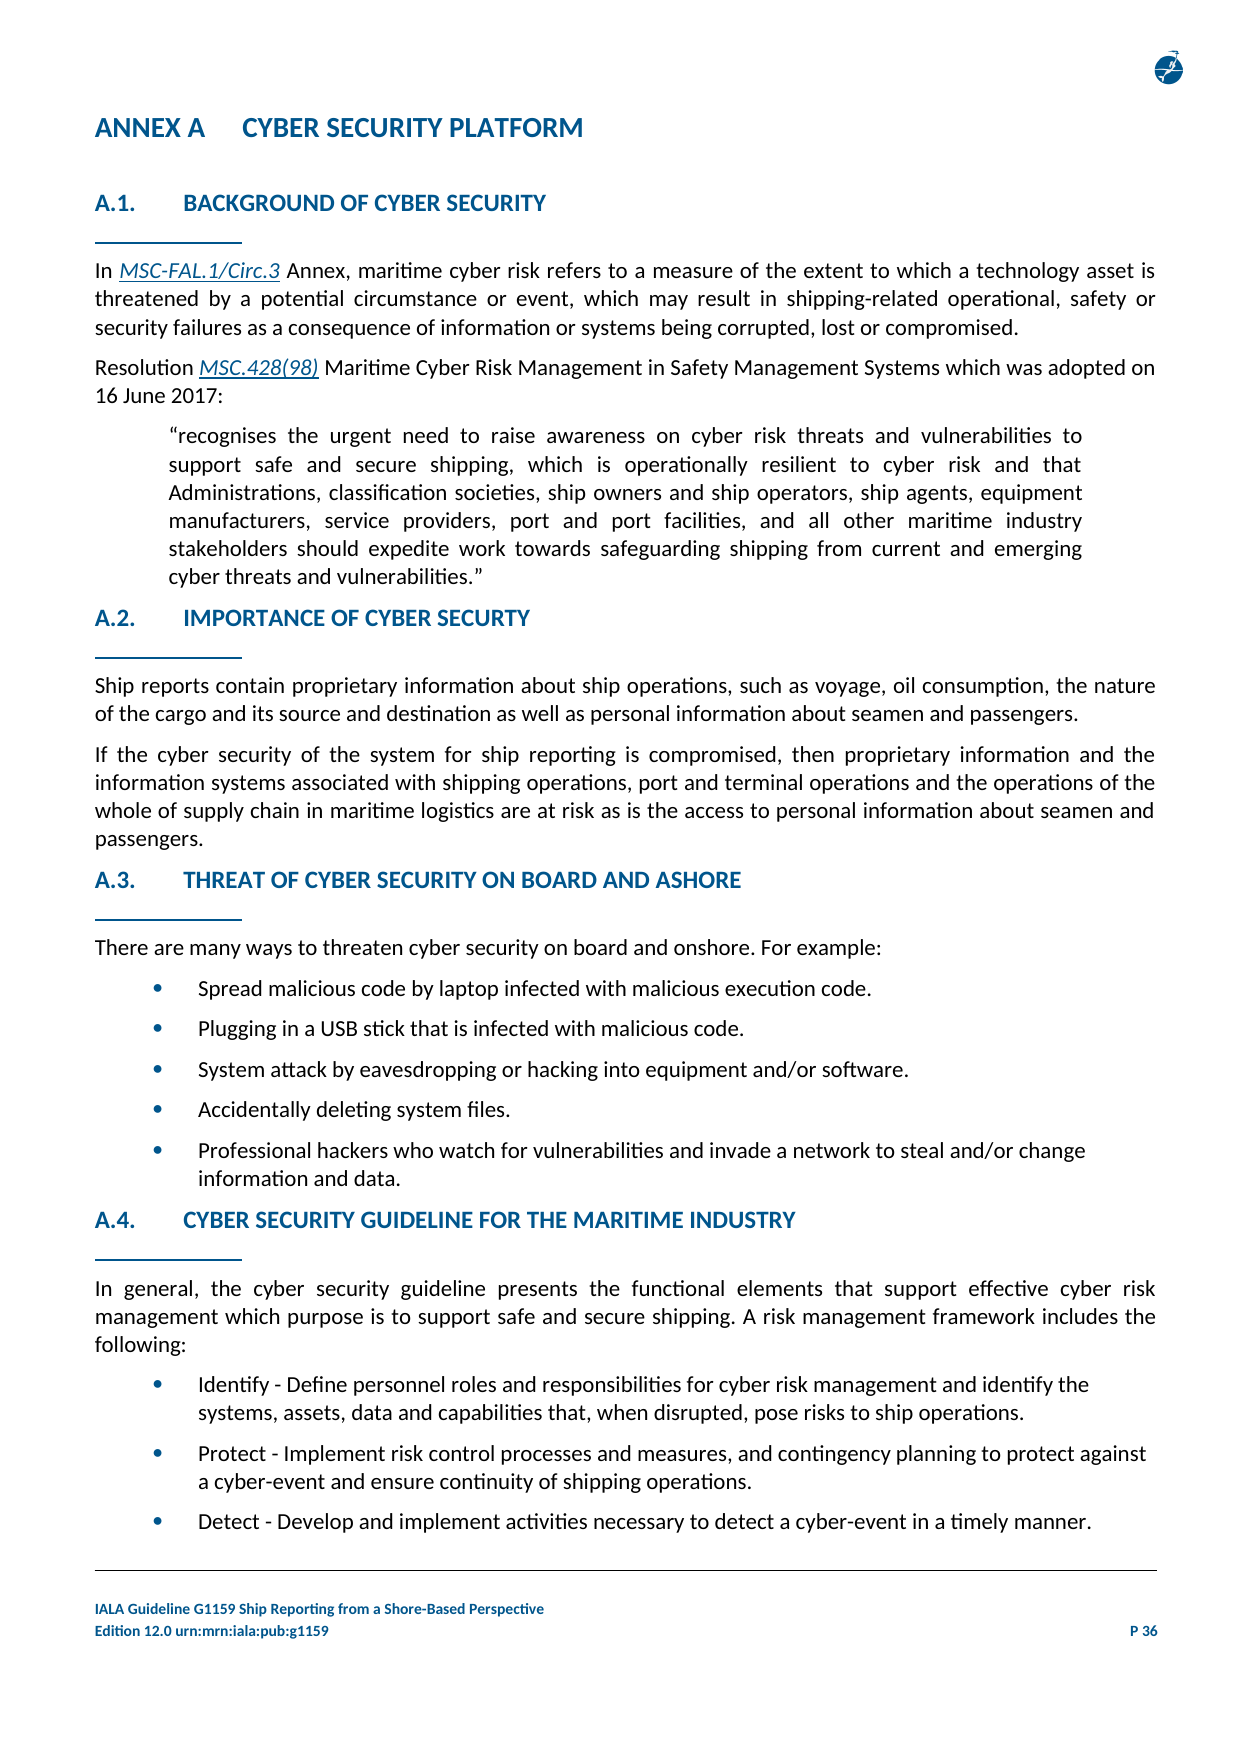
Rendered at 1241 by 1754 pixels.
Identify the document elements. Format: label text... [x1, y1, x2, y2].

text System attack by eavesdropping or hacking into equipment and/or software. [153, 1055, 1157, 1083]
text Plugging in a USB stick that is infected with malicious code. [153, 1014, 1157, 1043]
text “recognises the urgent need to raise awareness on cyber risk threats and vulnerabilities to support safe and secure shipping, which is operationally resilient to cyber risk and that Administrations, classification societies, ship owners and ship operators, ship agents, equipment manufacturers, service providers, port and port facilities, and all other maritime industry stakeholders should expedite work towards safeguarding shipping from current and emerging cyber threats and vulnerabilities.” [168, 422, 1084, 590]
text There are many ways to threaten cyber security on board and onshore. For example: [94, 933, 1157, 962]
text Background of Cyber Security [94, 187, 1157, 218]
text Spread malicious code by laptop infected with malicious execution code. [153, 974, 1157, 1002]
text In MSC-FAL.1/Circ.3 Annex, maritime cyber risk refers to a measure of the extent to which a technology asset is threatened by a potential circumstance or event, which may result in shipping-related operational, safety or security failures as a consequence of information or systems being corrupted, lost or compromised. [94, 257, 1157, 341]
text Protect - Implement risk control processes and measures, and contingency planning to protect against a cyber-event and ensure continuity of shipping operations. [153, 1439, 1157, 1495]
text Importance of Cyber Securty [94, 602, 1157, 633]
text Professional hackers who watch for vulnerabilities and invade a network to steal and/or change information and data. [153, 1136, 1157, 1192]
text Identify - Define personnel roles and responsibilities for cyber risk management and identify the systems, assets, data and capabilities that, when disrupted, pose risks to ship operations. [153, 1370, 1157, 1426]
text Accidentally deleting system files. [153, 1096, 1157, 1124]
text Threat of cyber Security On board and Ashore [94, 864, 1157, 895]
text If the cyber security of the system for ship reporting is compromised, then proprietary information and the information systems associated with shipping operations, port and terminal operations and the operations of the whole of supply chain in maritime logistics are at risk as is the access to personal information about seamen and passengers. [94, 740, 1157, 852]
text Ship reports contain proprietary information about ship operations, such as voyage, oil consumption, the nature of the cargo and its source and destination as well as personal information about seamen and passengers. [94, 671, 1157, 727]
title Cyber Security Platform [94, 109, 1157, 145]
text In general, the cyber security guideline presents the functional elements that support effective cyber risk management which purpose is to support safe and secure shipping. A risk management framework includes the following: [94, 1274, 1157, 1358]
picture [1123, 0, 1241, 119]
text Cyber Security Guideline for the Maritime Industry [94, 1205, 1157, 1235]
text Resolution MSC.428(98) Maritime Cyber Risk Management in Safety Management Systems which was adopted on 16 June 2017: [94, 353, 1157, 409]
text Detect - Develop and implement activities necessary to detect a cyber-event in a timely manner. [153, 1507, 1157, 1535]
